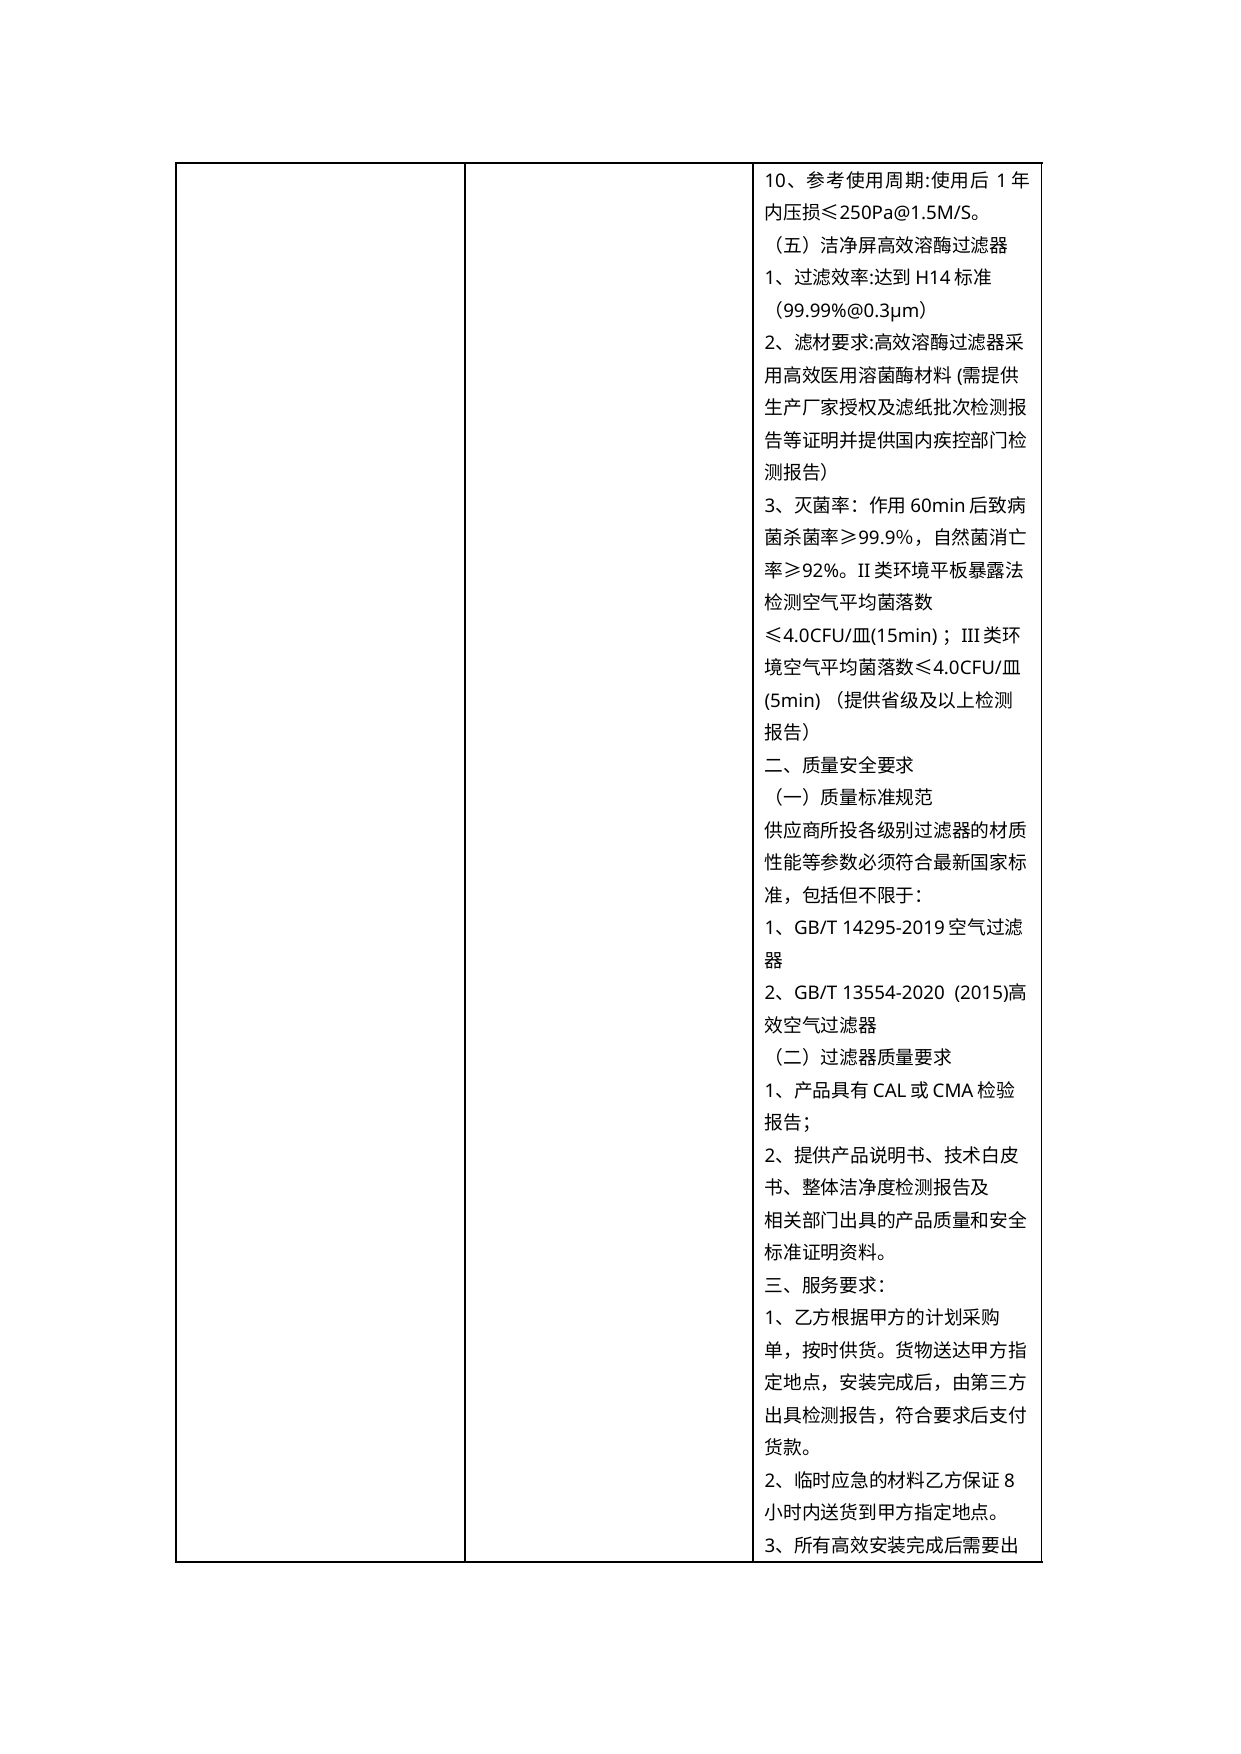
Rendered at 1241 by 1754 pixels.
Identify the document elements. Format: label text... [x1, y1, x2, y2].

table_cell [754, 164, 1041, 1561]
table_cell [466, 164, 752, 1561]
table_cell 1 [177, 164, 464, 1561]
